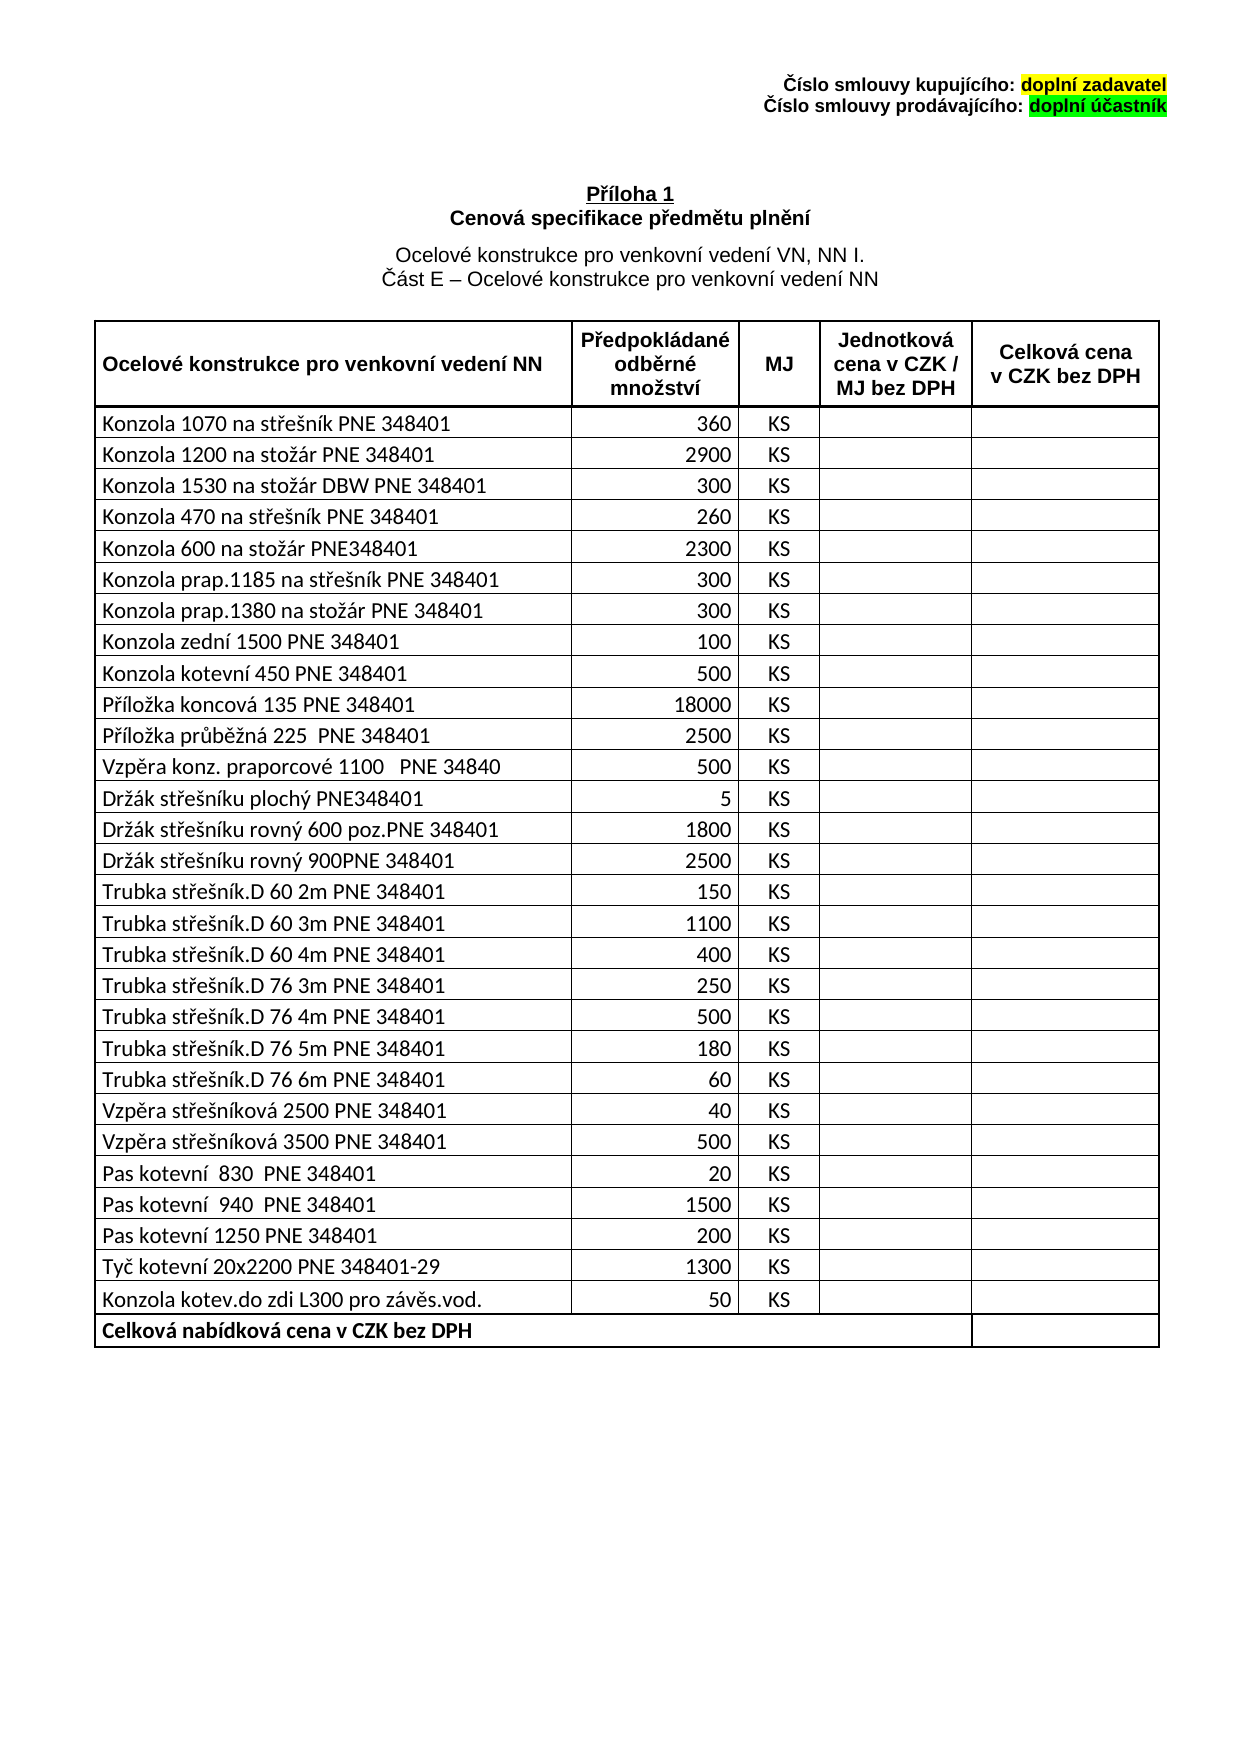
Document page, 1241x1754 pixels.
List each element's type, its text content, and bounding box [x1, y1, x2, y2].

table_cell Konzola 1070 na střešník PNE 348401 [96, 408, 571, 437]
table_cell Konzola kotevní 450 PNE 348401 [96, 656, 571, 687]
table_cell [972, 1000, 1158, 1030]
table_cell 2300 [572, 531, 738, 562]
table_cell [820, 594, 971, 624]
table_cell Držák střešníku plochý PNE348401 [96, 781, 571, 812]
table_cell [972, 719, 1158, 749]
table_cell Celková nabídková cena v CZK bez DPH [96, 1315, 971, 1346]
table_cell KS [739, 408, 819, 437]
table_cell 260 [572, 500, 738, 530]
table_cell [820, 1000, 971, 1030]
table_cell 50 [572, 1281, 738, 1313]
table_cell Trubka střešník.D 76 3m PNE 348401 [96, 969, 571, 999]
table_cell KS [739, 906, 819, 937]
table_cell Držák střešníku rovný 600 poz.PNE 348401 [96, 813, 571, 843]
table_cell Trubka střešník.D 76 6m PNE 348401 [96, 1063, 571, 1093]
table_cell [972, 1094, 1158, 1124]
table_cell KS [739, 1250, 819, 1280]
table_cell Trubka střešník.D 60 2m PNE 348401 [96, 875, 571, 905]
table_cell [972, 969, 1158, 999]
table_cell KS [739, 688, 819, 718]
table_cell [820, 500, 971, 530]
table_cell [820, 563, 971, 593]
table_cell Vzpěra konz. praporcové 1100 PNE 34840 [96, 750, 571, 780]
table_cell [972, 408, 1158, 437]
table_cell [972, 688, 1158, 718]
table_cell [972, 563, 1158, 593]
table_cell [820, 1094, 971, 1124]
table_cell Konzola 1530 na stožár DBW PNE 348401 [96, 469, 571, 499]
table_cell 18000 [572, 688, 738, 718]
table_cell KS [739, 438, 819, 468]
table_cell [820, 844, 971, 874]
table_cell [820, 1250, 971, 1280]
table_cell [820, 688, 971, 718]
table_cell 20 [572, 1156, 738, 1187]
table_cell 300 [572, 563, 738, 593]
table_cell KS [739, 1188, 819, 1218]
table_cell 1300 [572, 1250, 738, 1280]
table_cell [972, 1031, 1158, 1062]
table_cell KS [739, 938, 819, 968]
table_cell [972, 750, 1158, 780]
table_cell [972, 1250, 1158, 1280]
table_cell [820, 813, 971, 843]
table_cell KS [739, 625, 819, 655]
table_cell 250 [572, 969, 738, 999]
table_cell [972, 1125, 1158, 1155]
table_cell KS [739, 875, 819, 905]
table_cell [972, 875, 1158, 905]
table_cell 180 [572, 1031, 738, 1062]
table_cell [972, 656, 1158, 687]
table_cell 200 [572, 1219, 738, 1249]
table_cell Trubka střešník.D 60 4m PNE 348401 [96, 938, 571, 968]
table_cell KS [739, 1219, 819, 1249]
table_cell Pas kotevní 940 PNE 348401 [96, 1188, 571, 1218]
table_cell [820, 408, 971, 437]
table_cell KS [739, 1000, 819, 1030]
table_cell [972, 1156, 1158, 1187]
table_cell [820, 438, 971, 468]
table_cell [972, 625, 1158, 655]
table_cell [972, 906, 1158, 937]
table_cell [972, 1281, 1158, 1313]
table_cell KS [739, 844, 819, 874]
table_cell Konzola prap.1185 na střešník PNE 348401 [96, 563, 571, 593]
table_cell [820, 781, 971, 812]
table_cell [972, 781, 1158, 812]
table_cell 1100 [572, 906, 738, 937]
text Příloha 1 [94, 177, 1167, 206]
table_cell [820, 1063, 971, 1093]
table_cell Trubka střešník.D 76 4m PNE 348401 [96, 1000, 571, 1030]
table_cell [972, 531, 1158, 562]
table_cell 5 [572, 781, 738, 812]
table_cell 2500 [572, 844, 738, 874]
table_cell Konzola 600 na stožár PNE348401 [96, 531, 571, 562]
table_cell KS [739, 969, 819, 999]
table_cell 40 [572, 1094, 738, 1124]
table_cell 500 [572, 1000, 738, 1030]
table_cell [972, 500, 1158, 530]
table_cell Příložka koncová 135 PNE 348401 [96, 688, 571, 718]
table_cell 150 [572, 875, 738, 905]
table_cell [972, 1219, 1158, 1249]
table_header Celková cena v CZK bez DPH [973, 322, 1158, 405]
table_cell [820, 1188, 971, 1218]
table_cell [972, 469, 1158, 499]
table_cell [820, 531, 971, 562]
table_cell Tyč kotevní 20x2200 PNE 348401-29 [96, 1250, 571, 1280]
table_cell KS [739, 813, 819, 843]
table_cell Konzola 470 na střešník PNE 348401 [96, 500, 571, 530]
table_cell KS [739, 1125, 819, 1155]
table_cell [820, 469, 971, 499]
table_cell Konzola 1200 na stožár PNE 348401 [96, 438, 571, 468]
table_cell [820, 1156, 971, 1187]
table_cell 2500 [572, 719, 738, 749]
table_cell KS [739, 469, 819, 499]
table_header MJ [740, 322, 819, 405]
table_cell [820, 750, 971, 780]
table_cell Trubka střešník.D 76 5m PNE 348401 [96, 1031, 571, 1062]
table_cell [820, 1031, 971, 1062]
text Část E – Ocelové konstrukce pro venkovní vedení NN [94, 266, 1167, 290]
table_cell 1500 [572, 1188, 738, 1218]
table_header Předpokládané odběrné množství [573, 322, 738, 405]
table_cell Konzola kotev.do zdi L300 pro závěs.vod. [96, 1281, 571, 1313]
table_cell KS [739, 1063, 819, 1093]
table_cell 500 [572, 750, 738, 780]
table_cell [820, 1219, 971, 1249]
table_cell [973, 1315, 1158, 1346]
table_cell [972, 594, 1158, 624]
table_cell [820, 719, 971, 749]
table_cell [820, 875, 971, 905]
table_cell Konzola zední 1500 PNE 348401 [96, 625, 571, 655]
table_cell KS [739, 531, 819, 562]
table_cell 500 [572, 1125, 738, 1155]
table_cell KS [739, 1094, 819, 1124]
table_cell 1800 [572, 813, 738, 843]
table_cell Konzola prap.1380 na stožár PNE 348401 [96, 594, 571, 624]
table_cell KS [739, 1281, 819, 1313]
table_cell Držák střešníku rovný 900PNE 348401 [96, 844, 571, 874]
table_cell Vzpěra střešníková 2500 PNE 348401 [96, 1094, 571, 1124]
table_cell KS [739, 656, 819, 687]
table_cell 60 [572, 1063, 738, 1093]
table_cell 500 [572, 656, 738, 687]
table_cell KS [739, 594, 819, 624]
text Cenová specifikace předmětu plnění [94, 206, 1167, 230]
text Ocelové konstrukce pro venkovní vedení VN, NN I. [94, 242, 1167, 266]
table_cell Pas kotevní 830 PNE 348401 [96, 1156, 571, 1187]
table_cell KS [739, 563, 819, 593]
table_cell 400 [572, 938, 738, 968]
table_cell KS [739, 719, 819, 749]
table_cell [820, 906, 971, 937]
table_cell [820, 625, 971, 655]
table_header Jednotková cena v CZK / MJ bez DPH [821, 322, 971, 405]
table_cell [972, 938, 1158, 968]
table_cell [972, 438, 1158, 468]
table_cell 360 [572, 408, 738, 437]
table_cell [972, 1063, 1158, 1093]
table_cell [972, 1188, 1158, 1218]
table_cell [820, 969, 971, 999]
table_cell [972, 844, 1158, 874]
table_cell Pas kotevní 1250 PNE 348401 [96, 1219, 571, 1249]
table_cell KS [739, 750, 819, 780]
table_cell KS [739, 500, 819, 530]
table_cell 300 [572, 594, 738, 624]
table_cell 2900 [572, 438, 738, 468]
table_cell [820, 1125, 971, 1155]
table_cell Vzpěra střešníková 3500 PNE 348401 [96, 1125, 571, 1155]
table_cell Trubka střešník.D 60 3m PNE 348401 [96, 906, 571, 937]
table_cell KS [739, 781, 819, 812]
table_cell Příložka průběžná 225 PNE 348401 [96, 719, 571, 749]
table_cell [972, 813, 1158, 843]
table_cell 100 [572, 625, 738, 655]
table_cell KS [739, 1156, 819, 1187]
table_cell [820, 656, 971, 687]
table_cell 300 [572, 469, 738, 499]
table_cell [820, 938, 971, 968]
table_cell KS [739, 1031, 819, 1062]
table_cell [820, 1281, 971, 1313]
table_header Ocelové konstrukce pro venkovní vedení NN [96, 322, 571, 405]
